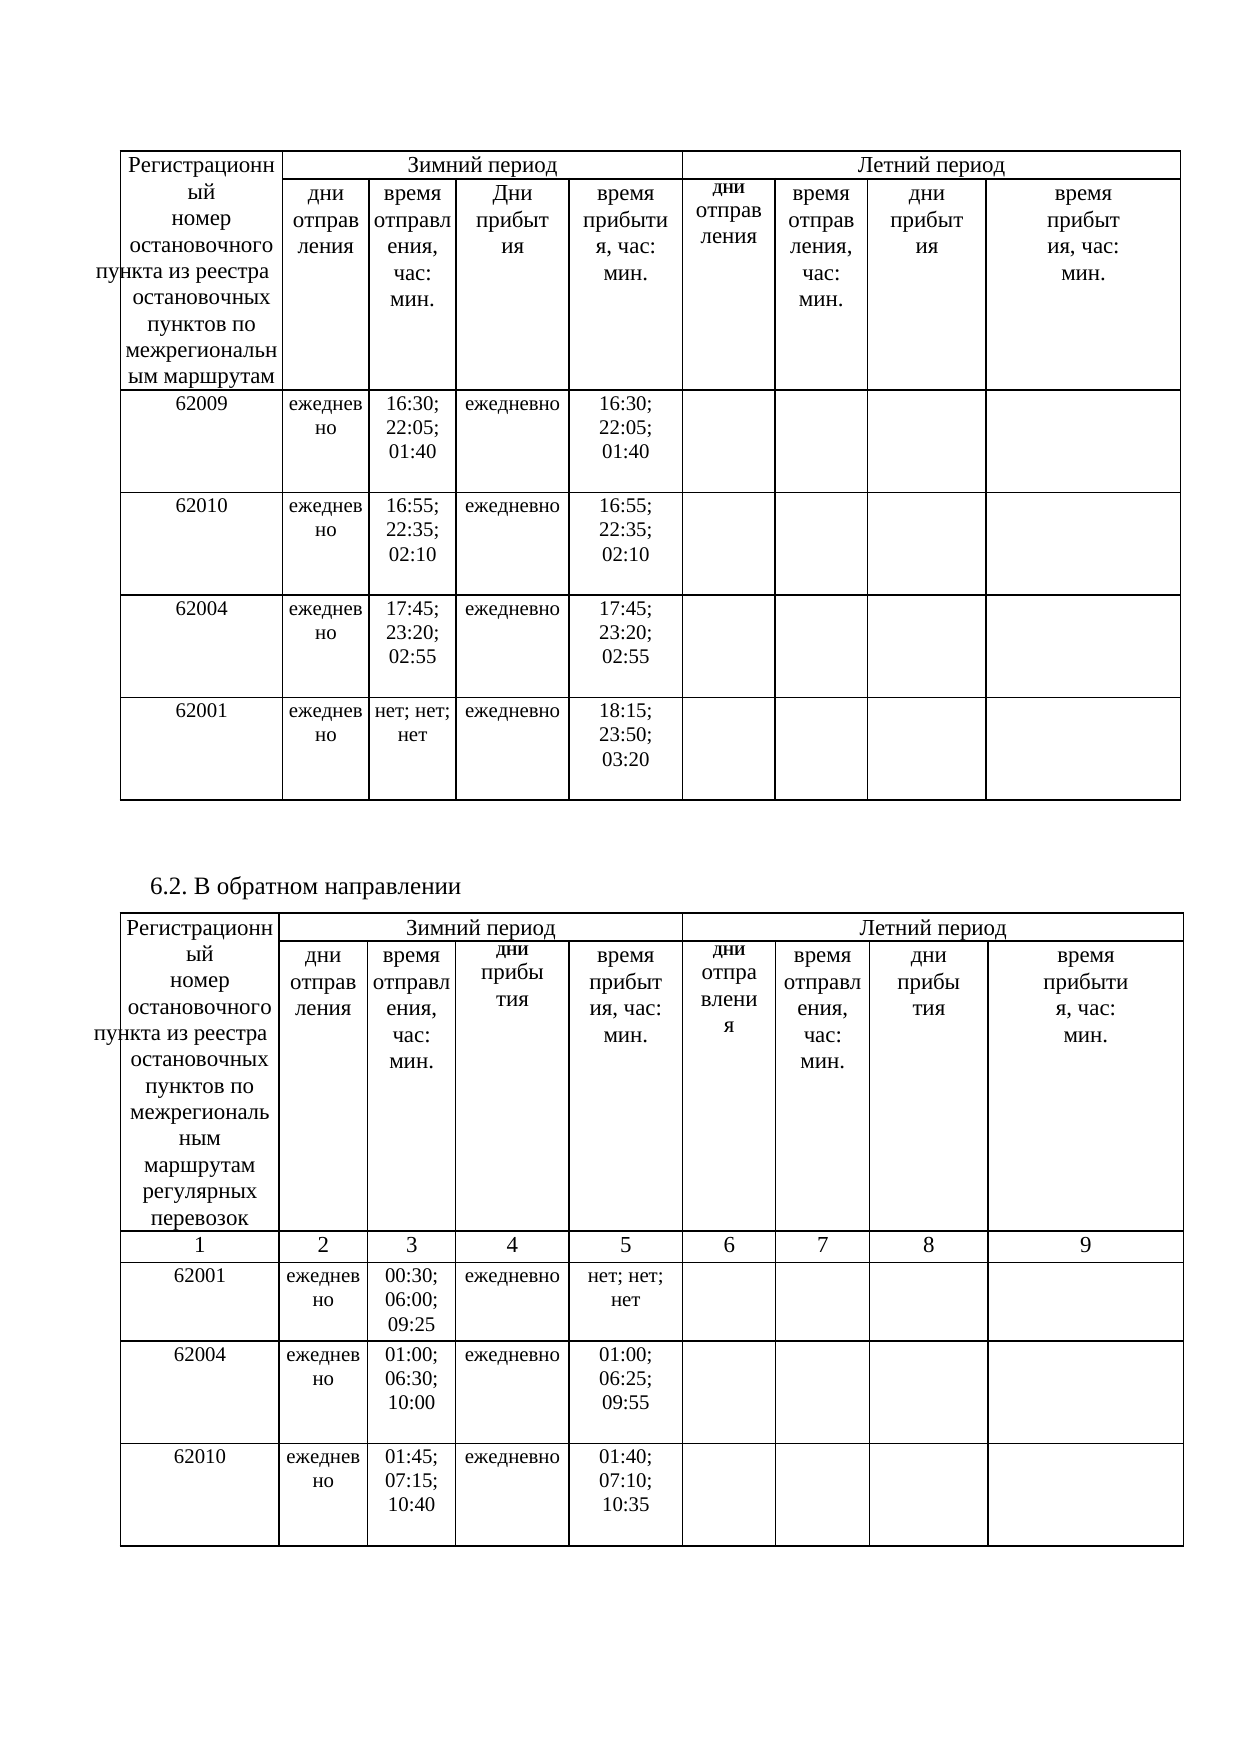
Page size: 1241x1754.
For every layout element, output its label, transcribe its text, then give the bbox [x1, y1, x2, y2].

table_cell [868, 596, 985, 697]
table_cell [989, 1263, 1183, 1340]
table_cell [989, 1342, 1183, 1443]
table_cell время прибыт ия, час: мин. [570, 942, 682, 1230]
table_cell 9 [989, 1232, 1183, 1262]
table_cell ежедневно [280, 1263, 367, 1340]
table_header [121, 152, 282, 389]
text 6.2. В обратном направлении [150, 871, 1090, 899]
table_cell [987, 698, 1180, 799]
table_cell [987, 596, 1180, 697]
table_cell [776, 493, 867, 594]
table_cell [776, 596, 867, 697]
table_cell 4 [456, 1232, 568, 1262]
table_cell время прибыти я, час: мин. [570, 180, 682, 389]
table_cell [870, 1342, 987, 1443]
table_cell 62010 [121, 493, 282, 594]
table_cell ежедневно [457, 391, 568, 492]
table_cell 1 [121, 1232, 278, 1262]
table_cell Дни прибыт ия [457, 180, 568, 389]
table_cell [868, 391, 985, 492]
table_cell время прибыти я, час: мин. [989, 942, 1183, 1230]
table_cell 16:30; 22:05; 01:40 [370, 391, 455, 492]
table_cell время отправл ения, час: мин. [776, 942, 869, 1230]
table_cell 16:30; 22:05; 01:40 [570, 391, 682, 492]
table_cell 01:00; 06:25; 09:55 [570, 1342, 682, 1443]
table_cell [987, 391, 1180, 492]
table_cell ДНИ отправ ления [683, 180, 774, 389]
table_cell 17:45; 23:20; 02:55 [570, 596, 682, 697]
table_cell дни отправ ления [283, 180, 368, 389]
table_cell ДНИ отпра влени я [683, 942, 775, 1230]
table_cell [868, 493, 985, 594]
table_header Летний период [683, 152, 1180, 178]
table_cell [989, 1444, 1183, 1545]
table_header Летний период [683, 914, 1183, 940]
table_cell [683, 391, 774, 492]
table_header Зимний период [283, 152, 682, 178]
table_cell ежедневно [283, 391, 368, 492]
table_cell ДНИ прибы тия [456, 942, 568, 1230]
table_cell 8 [870, 1232, 987, 1262]
table_cell [683, 1263, 775, 1340]
table_cell [683, 596, 774, 697]
table_cell 01:45; 07:15; 10:40 [368, 1444, 455, 1545]
table_cell 18:15; 23:50; 03:20 [570, 698, 682, 799]
table_cell 01:00; 06:30; 10:00 [368, 1342, 455, 1443]
table_cell дни прибы тия [870, 942, 987, 1230]
table_cell 62001 [121, 1263, 278, 1340]
table_cell [683, 1444, 775, 1545]
table_cell 5 [570, 1232, 682, 1262]
table_cell 62010 [121, 1444, 278, 1545]
table_cell [776, 1444, 869, 1545]
table_cell нет; нет; нет [370, 698, 455, 799]
table_cell [776, 1263, 869, 1340]
table_cell [776, 1342, 869, 1443]
table_cell дни прибыт ия [868, 180, 985, 389]
table_cell 3 [368, 1232, 455, 1262]
table_cell дни отправ ления [280, 942, 367, 1230]
table_cell 62004 [121, 1342, 278, 1443]
table_cell 16:55; 22:35; 02:10 [570, 493, 682, 594]
table_cell ежедневно [283, 698, 368, 799]
table_cell нет; нет; нет [570, 1263, 682, 1340]
table_cell ежедневно [457, 698, 568, 799]
table_header Регистрационный номер остановочного пункта из реестра остановочных пунктов по межрегиональным маршрутам регулярных перевозок [121, 914, 278, 1230]
table_cell время отправ ления, час: мин. [776, 180, 867, 389]
table_cell 01:40; 07:10; 10:35 [570, 1444, 682, 1545]
table_cell ежедневно [456, 1444, 568, 1545]
table_cell ежедневно [457, 493, 568, 594]
table_cell [683, 698, 774, 799]
table_cell ежедневно [280, 1342, 367, 1443]
table_cell ежедневно [456, 1263, 568, 1340]
table_cell [868, 698, 985, 799]
table_cell 6 [683, 1232, 775, 1262]
table_cell [776, 698, 867, 799]
table_cell время отправл ения, час: мин. [368, 942, 455, 1230]
table_cell 62009 [121, 391, 282, 492]
table_cell ежедневно [283, 493, 368, 594]
table_cell [870, 1263, 987, 1340]
table_cell [776, 391, 867, 492]
table_cell 00:30; 06:00; 09:25 [368, 1263, 455, 1340]
table_cell 62004 [121, 596, 282, 697]
table_cell время отправл ения, час: мин. [370, 180, 455, 389]
table_cell ежедневно [457, 596, 568, 697]
table_cell ежедневно [283, 596, 368, 697]
table_cell 17:45; 23:20; 02:55 [370, 596, 455, 697]
table_cell время прибыт ия, час: мин. [987, 180, 1180, 389]
table_cell ежедневно [280, 1444, 367, 1545]
table_cell [683, 1342, 775, 1443]
table_cell [987, 493, 1180, 594]
table_cell 62001 [121, 698, 282, 799]
table_cell [870, 1444, 987, 1545]
table_cell [683, 493, 774, 594]
table_cell 2 [280, 1232, 367, 1262]
table_header Зимний период [280, 914, 682, 940]
table_cell ежедневно [456, 1342, 568, 1443]
table_cell 16:55; 22:35; 02:10 [370, 493, 455, 594]
table_cell 7 [776, 1232, 869, 1262]
